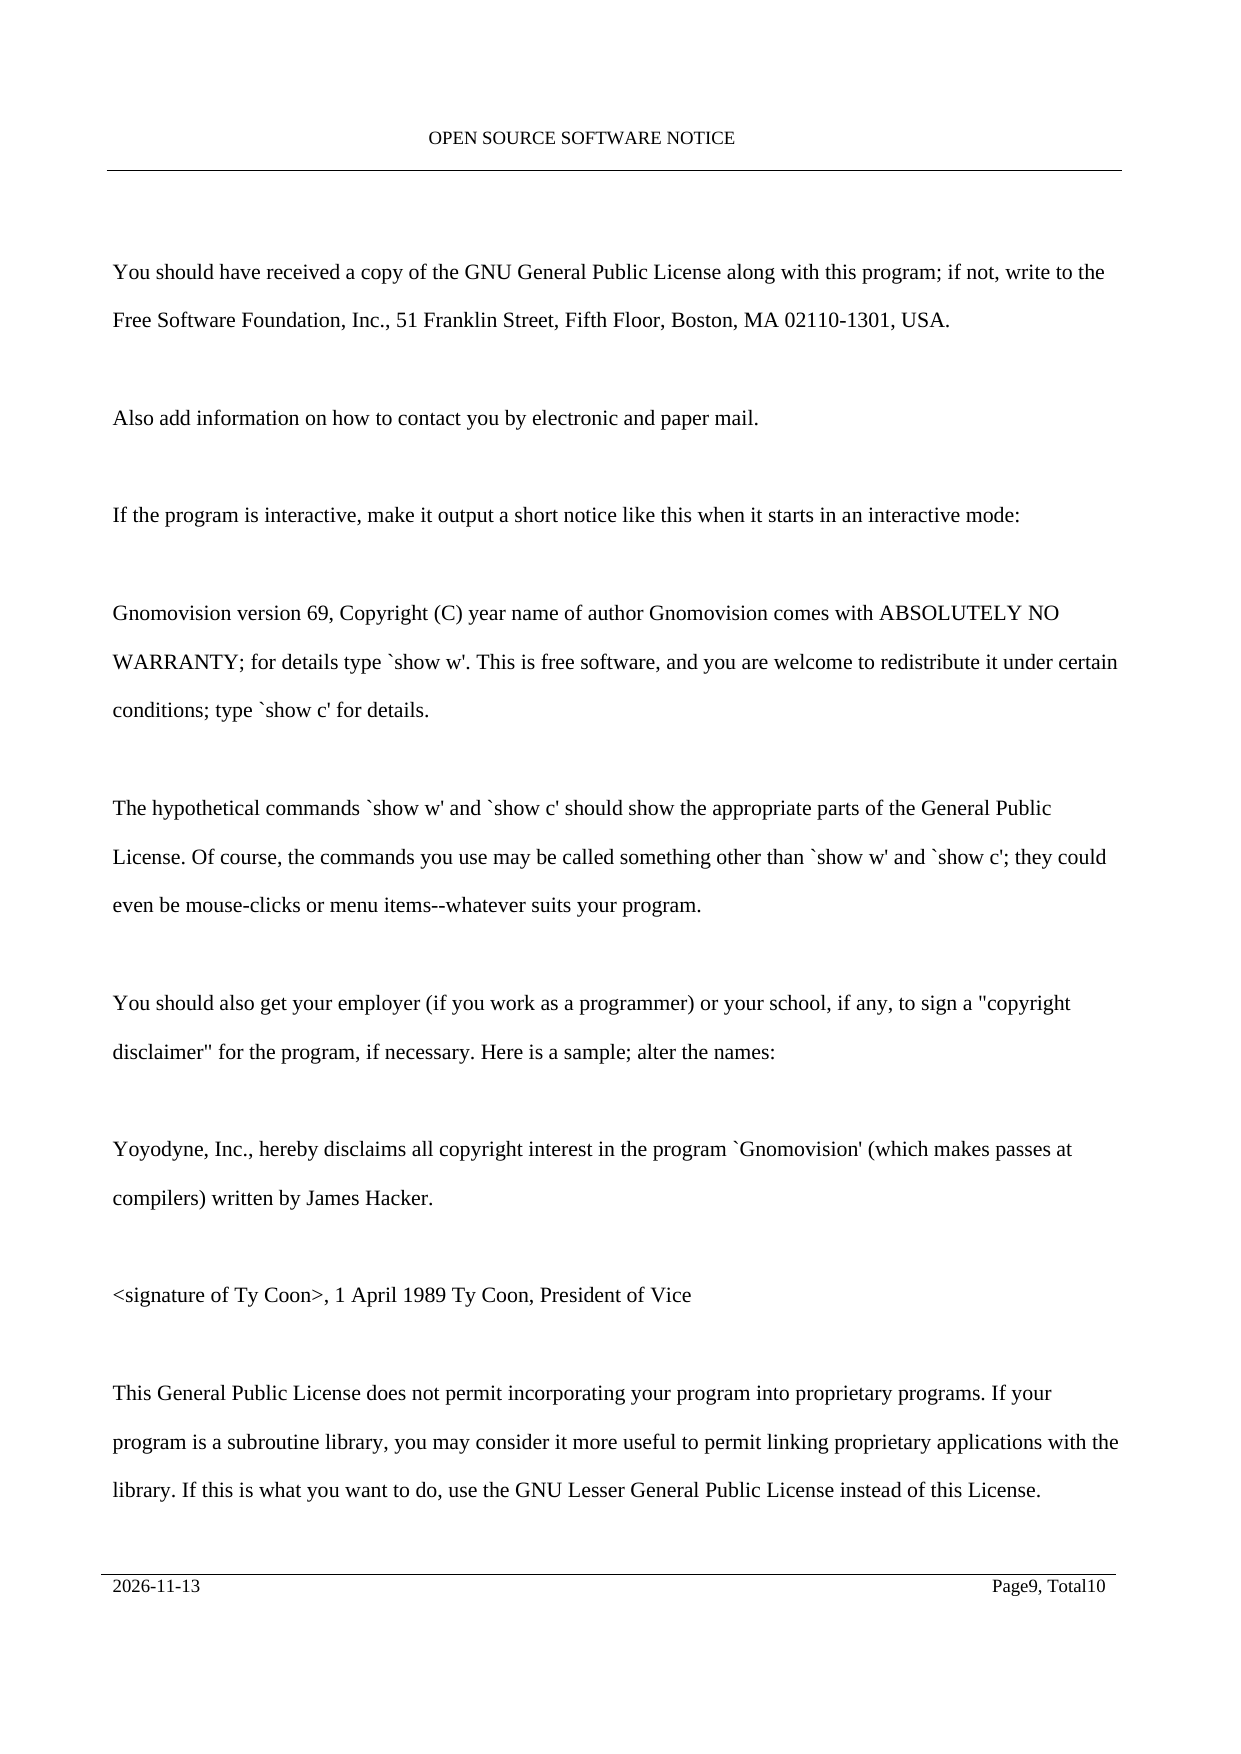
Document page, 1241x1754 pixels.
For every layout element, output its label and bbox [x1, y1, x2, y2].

text [112, 206, 1128, 1506]
